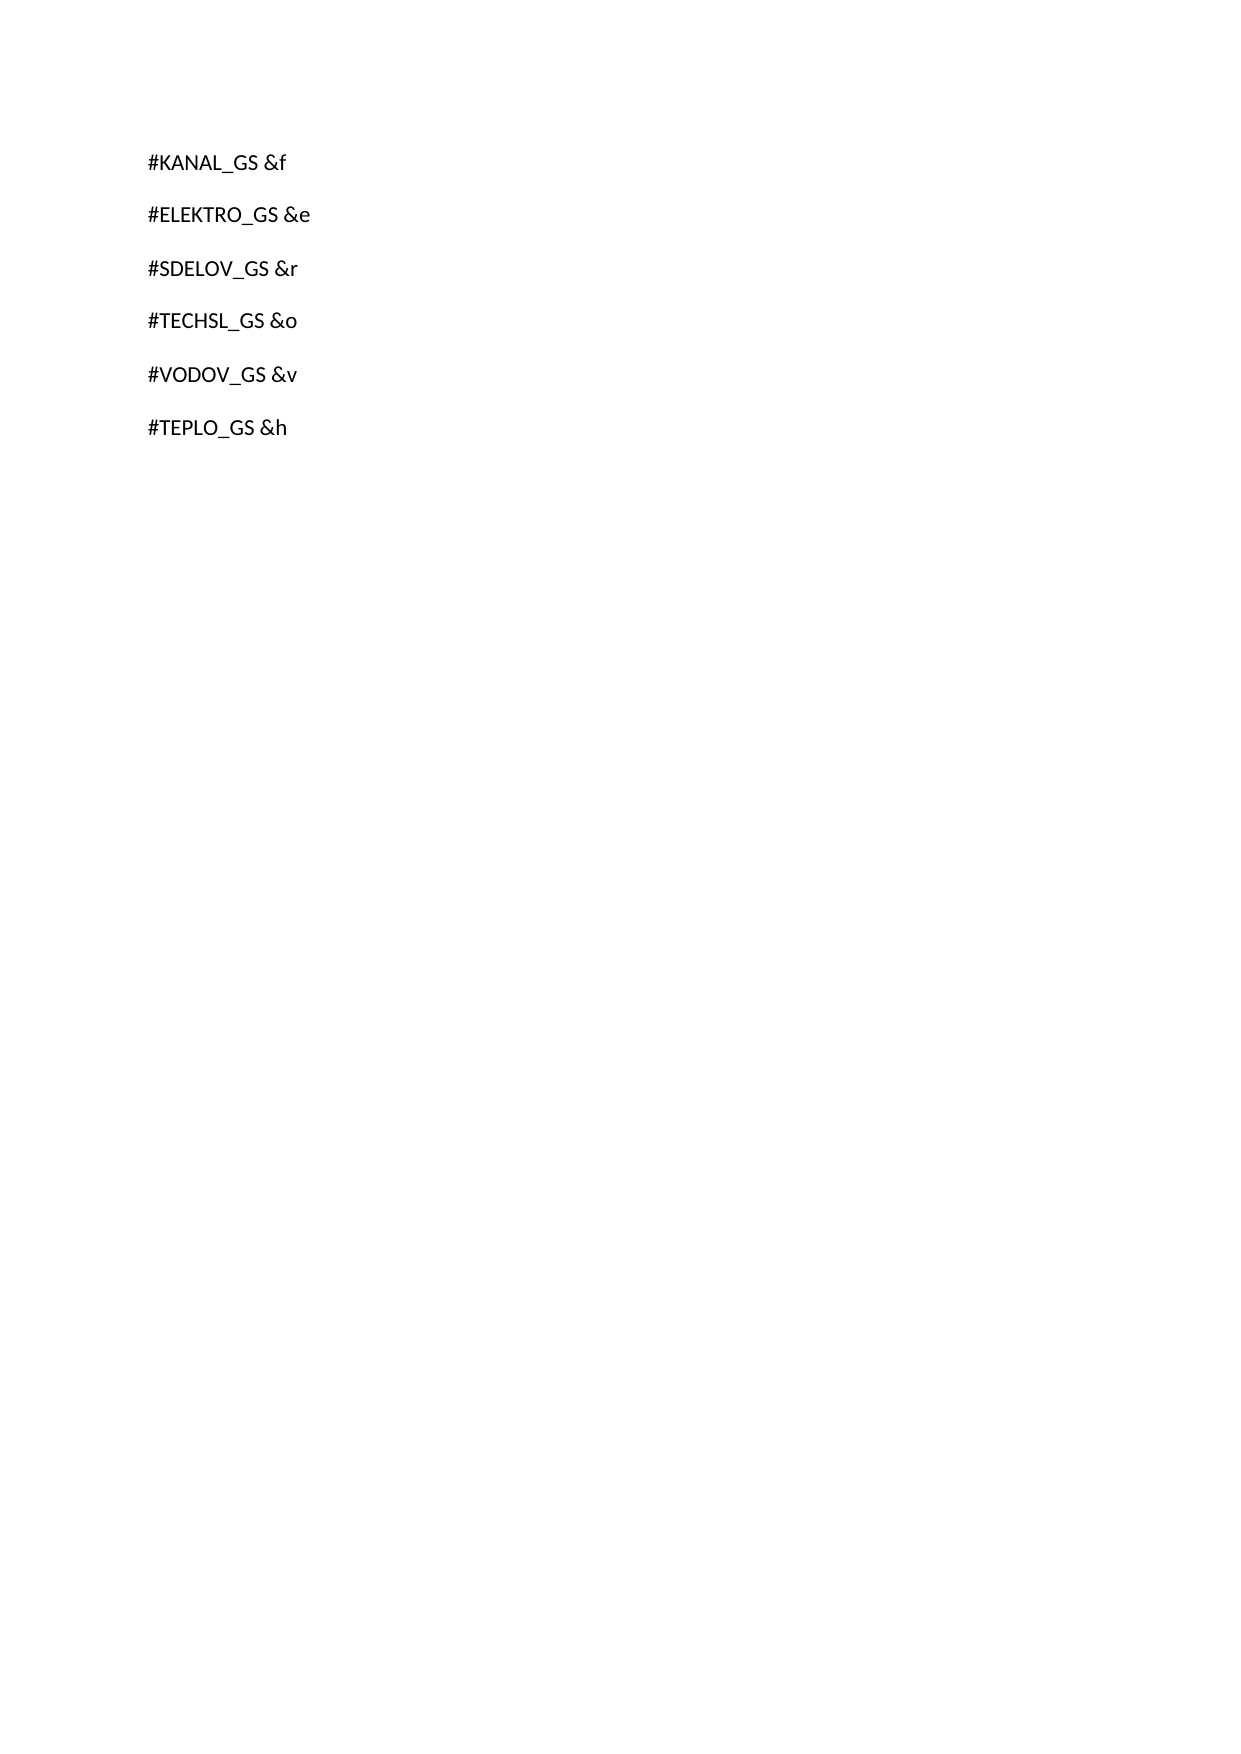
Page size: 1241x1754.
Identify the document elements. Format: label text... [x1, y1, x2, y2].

text #TEPLO_GS &h [148, 413, 1093, 441]
text #VODOV_GS &v [148, 360, 1093, 388]
text #SDELOV_GS &r [148, 254, 1093, 282]
text #KANAL_GS &f [148, 148, 1093, 176]
text #TECHSL_GS &o [148, 307, 1093, 335]
text #ELEKTRO_GS &e [148, 201, 1093, 229]
